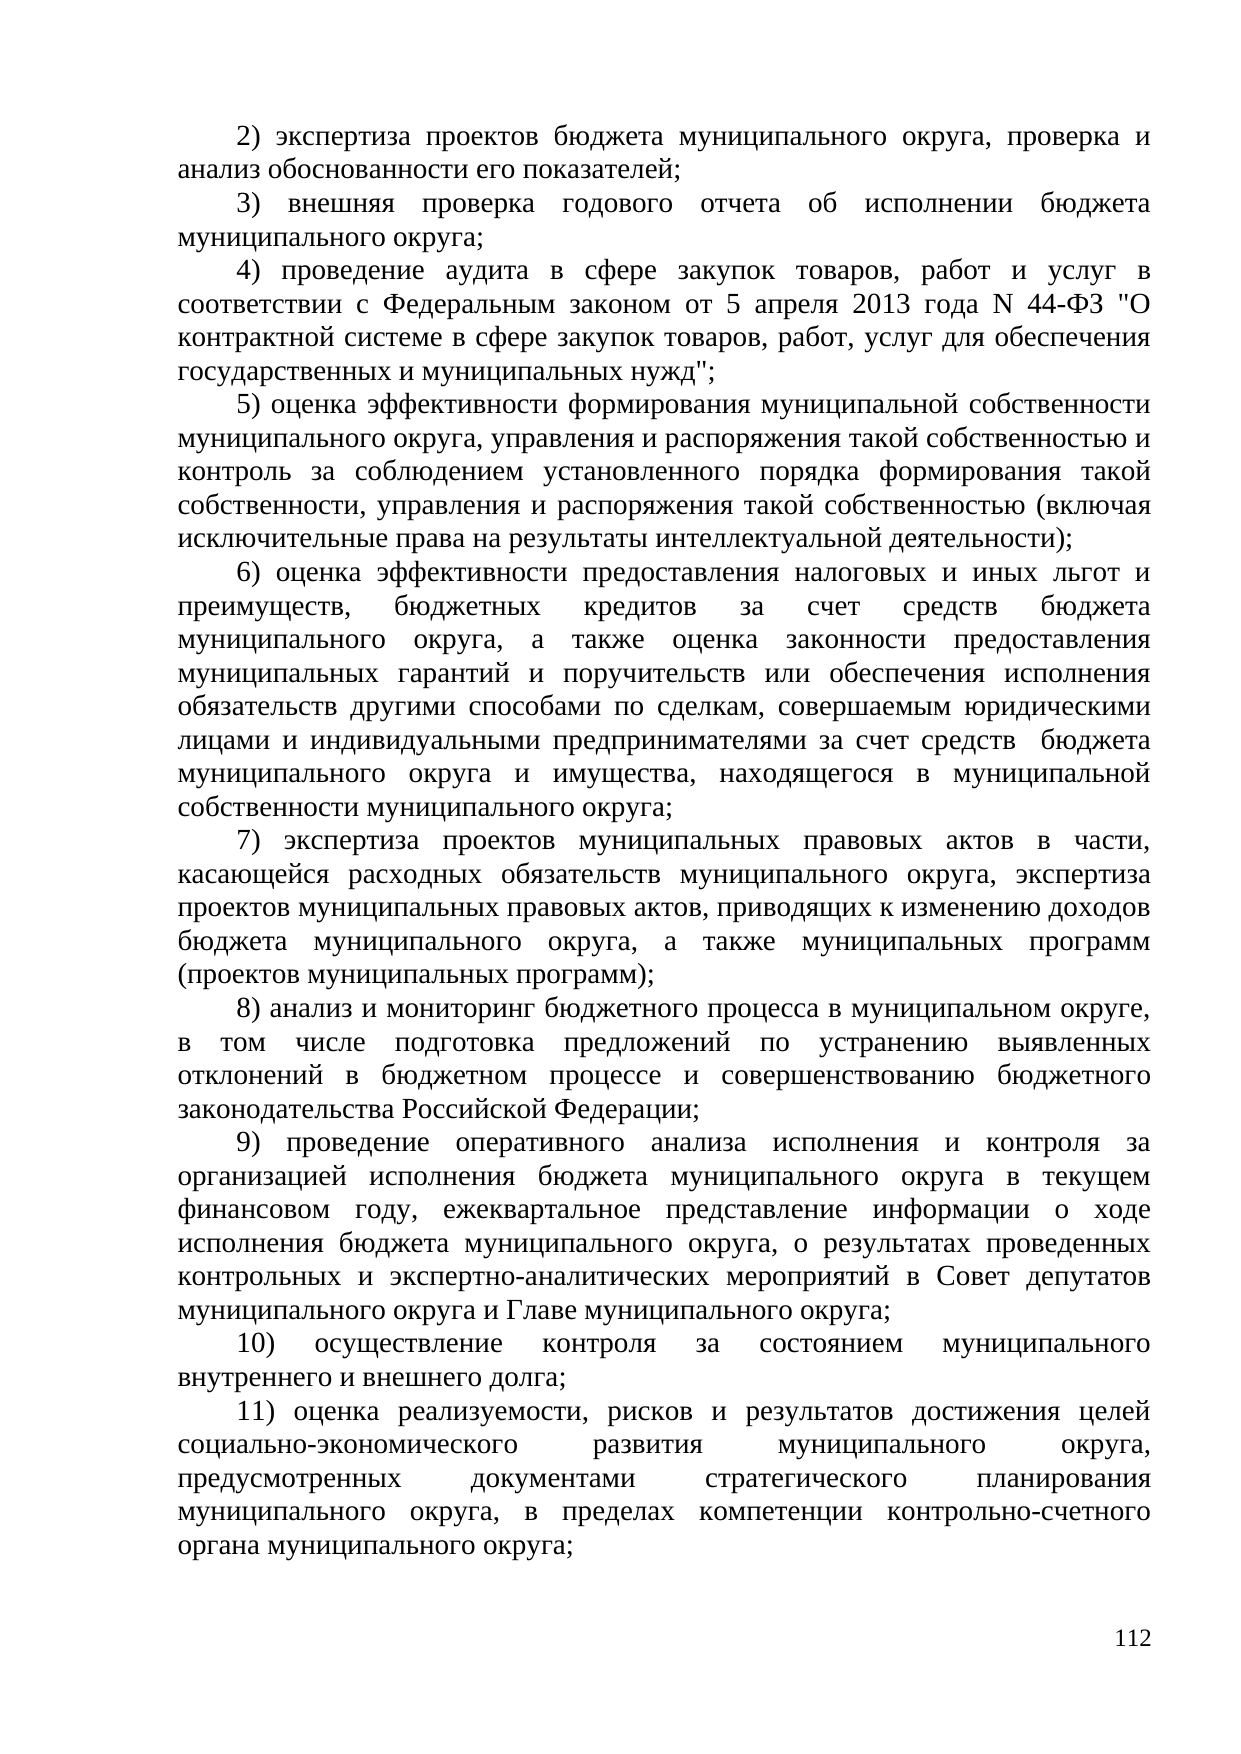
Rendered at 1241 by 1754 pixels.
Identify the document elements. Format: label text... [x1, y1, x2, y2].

text 3) внешняя проверка годового отчета об исполнении бюджета муниципального округа; [177, 185, 1152, 252]
text 10) осуществление контроля за состоянием муниципального внутреннего и внешнего долга; [177, 1326, 1152, 1393]
text 4) проведение аудита в сфере закупок товаров, работ и услуг в соответствии с Федеральным законом от 5 апреля 2013 года N 44-ФЗ "О контрактной системе в сфере закупок товаров, работ, услуг для обеспечения государственных и муниципальных нужд"; [177, 252, 1152, 386]
text 11) оценка реализуемости, рисков и результатов достижения целей социально-экономического развития муниципального округа, предусмотренных документами стратегического планирования муниципального округа, в пределах компетенции контрольно-счетного органа муниципального округа; [177, 1393, 1152, 1560]
text 6) оценка эффективности предоставления налоговых и иных льгот и преимуществ, бюджетных кредитов за счет средств бюджета муниципального округа, а также оценка законности предоставления муниципальных гарантий и поручительств или обеспечения исполнения обязательств другими способами по сделкам, совершаемым юридическими лицами и индивидуальными предпринимателями за счет средств бюджета муниципального округа и имущества, находящегося в муниципальной собственности муниципального округа; [177, 554, 1152, 822]
text 7) экспертиза проектов муниципальных правовых актов в части, касающейся расходных обязательств муниципального округа, экспертиза проектов муниципальных правовых актов, приводящих к изменению доходов бюджета муниципального округа, а также муниципальных программ (проектов муниципальных программ); [177, 822, 1152, 990]
text 5) оценка эффективности формирования муниципальной собственности муниципального округа, управления и распоряжения такой собственностью и контроль за соблюдением установленного порядка формирования такой собственности, управления и распоряжения такой собственностью (включая исключительные права на результаты интеллектуальной деятельности); [177, 386, 1152, 554]
text 9) проведение оперативного анализа исполнения и контроля за организацией исполнения бюджета муниципального округа в текущем финансовом году, ежеквартальное представление информации о ходе исполнения бюджета муниципального округа, о результатах проведенных контрольных и экспертно-аналитических мероприятий в Совет депутатов муниципального округа и Главе муниципального округа; [177, 1124, 1152, 1326]
text 8) анализ и мониторинг бюджетного процесса в муниципальном округе, в том числе подготовка предложений по устранению выявленных отклонений в бюджетном процессе и совершенствованию бюджетного законодательства Российской Федерации; [177, 990, 1152, 1124]
text 2) экспертиза проектов бюджета муниципального округа, проверка и анализ обоснованности его показателей; [177, 118, 1152, 185]
